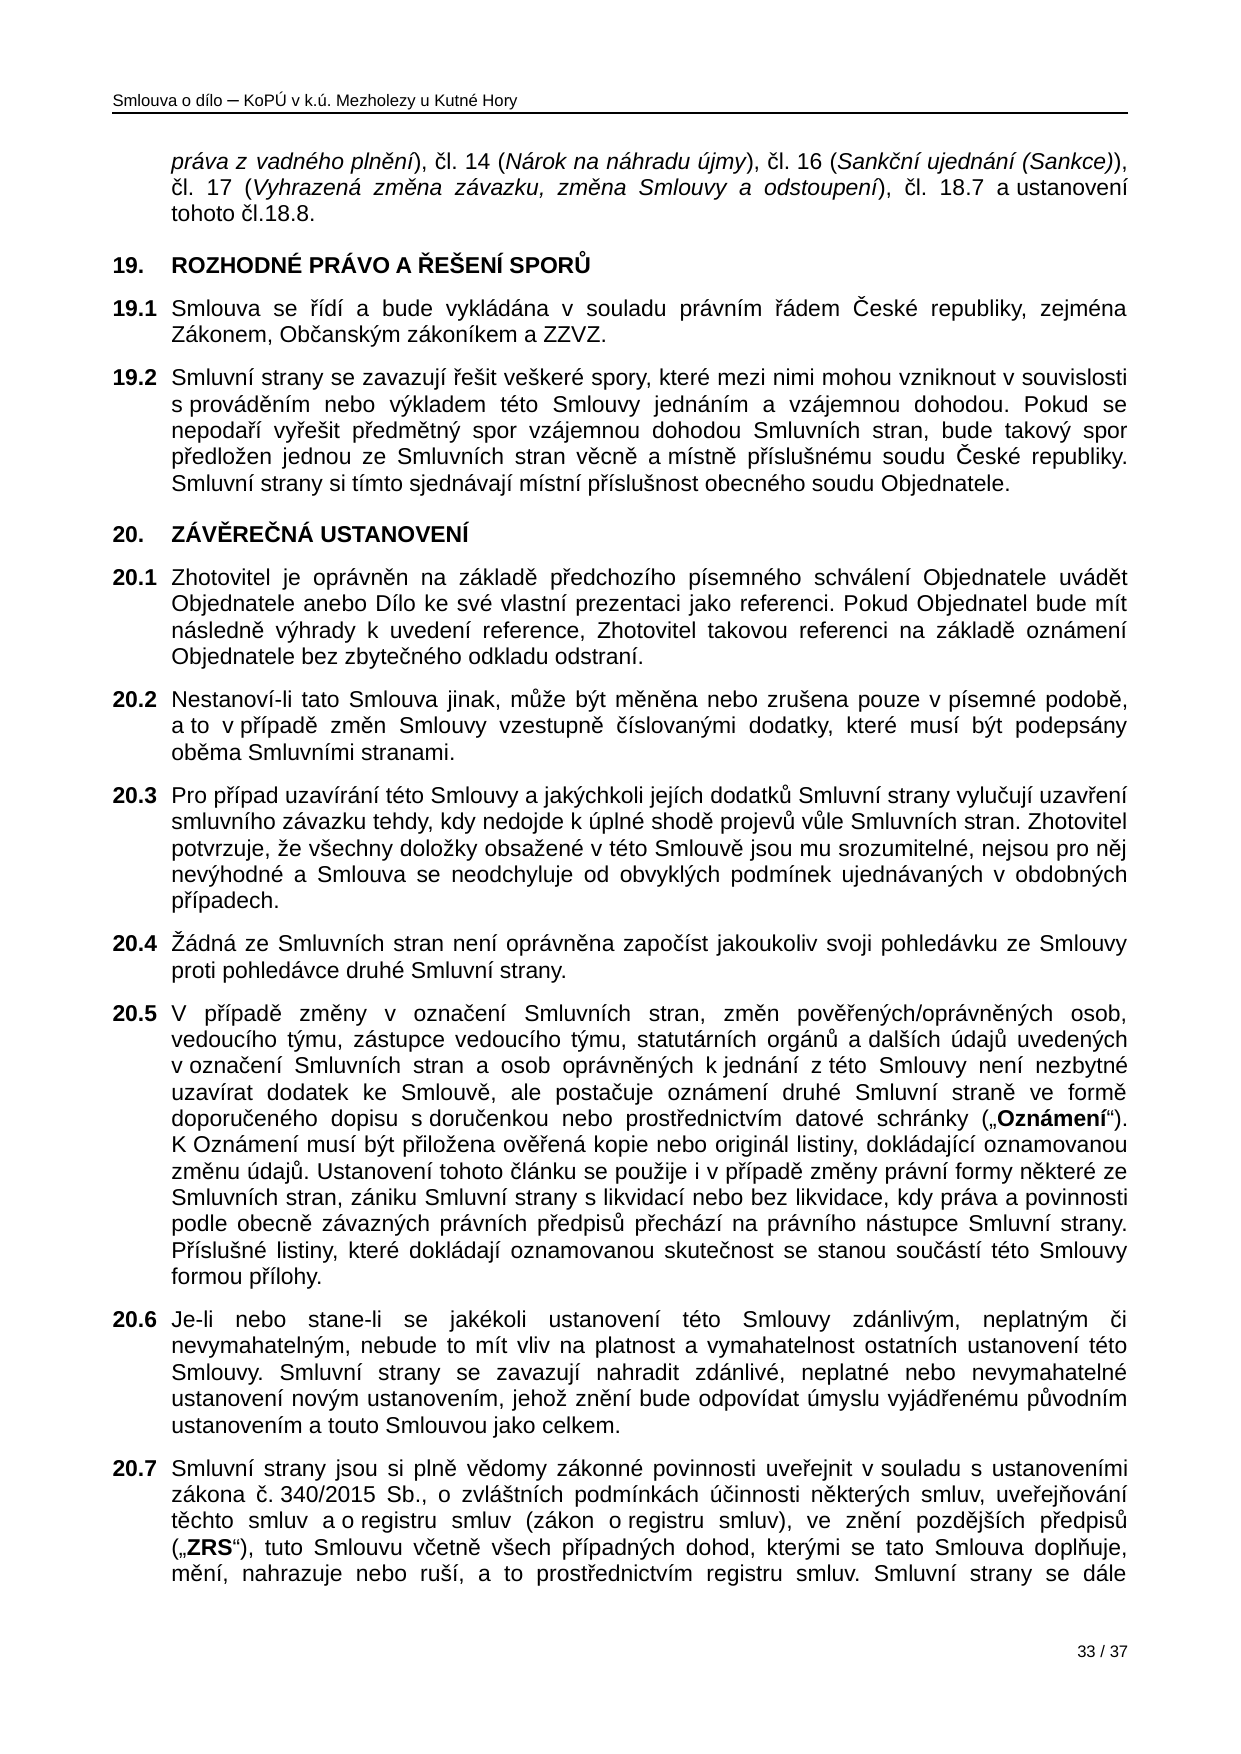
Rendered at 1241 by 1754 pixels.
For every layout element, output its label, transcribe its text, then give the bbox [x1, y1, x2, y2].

text Rozhodné právo a řešení sporů [112, 252, 1128, 278]
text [112, 148, 1128, 227]
text Zhotovitel je oprávněn na základě předchozího písemného schválení Objednatele uvádět Objednatele anebo Dílo ke své vlastní prezentaci jako referenci. Pokud Objednatel bude mít následně výhrady k uvedení reference, Zhotovitel takovou referenci na základě oznámení Objednatele bez zbytečného odkladu odstraní. [112, 564, 1128, 669]
text Závěrečná ustanovení [112, 521, 1128, 547]
text Smluvní strany se zavazují řešit veškeré spory, které mezi nimi mohou vzniknout v souvislosti s prováděním nebo výkladem této Smlouvy jednáním a vzájemnou dohodou. Pokud se nepodaří vyřešit předmětný spor vzájemnou dohodou Smluvních stran, bude takový spor předložen jednou ze Smluvních stran věcně a místně příslušnému soudu České republiky. Smluvní strany si tímto sjednávají místní příslušnost obecného soudu Objednatele. [112, 364, 1128, 496]
text Smlouva se řídí a bude vykládána v souladu právním řádem České republiky, zejména Zákonem, Občanským zákoníkem a ZZVZ. [112, 295, 1128, 347]
text Žádná ze Smluvních stran není oprávněna započíst jakoukoliv svoji pohledávku ze Smlouvy proti pohledávce druhé Smluvní strany. [112, 930, 1128, 983]
text Je-li nebo stane-li se jakékoli ustanovení této Smlouvy zdánlivým, neplatným či nevymahatelným, nebude to mít vliv na platnost a vymahatelnost ostatních ustanovení této Smlouvy. Smluvní strany se zavazují nahradit zdánlivé, neplatné nebo nevymahatelné ustanovení novým ustanovením, jehož znění bude odpovídat úmyslu vyjádřenému původním ustanovením a touto Smlouvou jako celkem. [112, 1306, 1128, 1438]
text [112, 1454, 1128, 1586]
text Nestanoví-li tato Smlouva jinak, může být měněna nebo zrušena pouze v písemné podobě, a to v případě změn Smlouvy vzestupně číslovanými dodatky, které musí být podepsány oběma Smluvními stranami. [112, 686, 1128, 765]
text V případě změny v označení Smluvních stran, změn pověřených/oprávněných osob, vedoucího týmu, zástupce vedoucího týmu, statutárních orgánů a dalších údajů uvedených v označení Smluvních stran a osob oprávněných k jednání z této Smlouvy není nezbytné uzavírat dodatek ke Smlouvě, ale postačuje oznámení druhé Smluvní straně ve formě doporučeného dopisu s doručenkou nebo prostřednictvím datové schránky („Oznámení“). K Oznámení musí být přiložena ověřená kopie nebo originál listiny, dokládající oznamovanou změnu údajů. Ustanovení tohoto článku se použije i v případě změny právní formy některé ze Smluvních stran, zániku Smluvní strany s likvidací nebo bez likvidace, kdy práva a povinnosti podle obecně závazných právních předpisů přechází na právního nástupce Smluvní strany. Příslušné listiny, které dokládají oznamovanou skutečnost se stanou součástí této Smlouvy formou přílohy. [112, 999, 1128, 1289]
text Pro případ uzavírání této Smlouvy a jakýchkoli jejích dodatků Smluvní strany vylučují uzavření smluvního závazku tehdy, kdy nedojde k úplné shodě projevů vůle Smluvních stran. Zhotovitel potvrzuje, že všechny doložky obsažené v této Smlouvě jsou mu srozumitelné, nejsou pro něj nevýhodné a Smlouva se neodchyluje od obvyklých podmínek ujednávaných v obdobných případech. [112, 782, 1128, 913]
